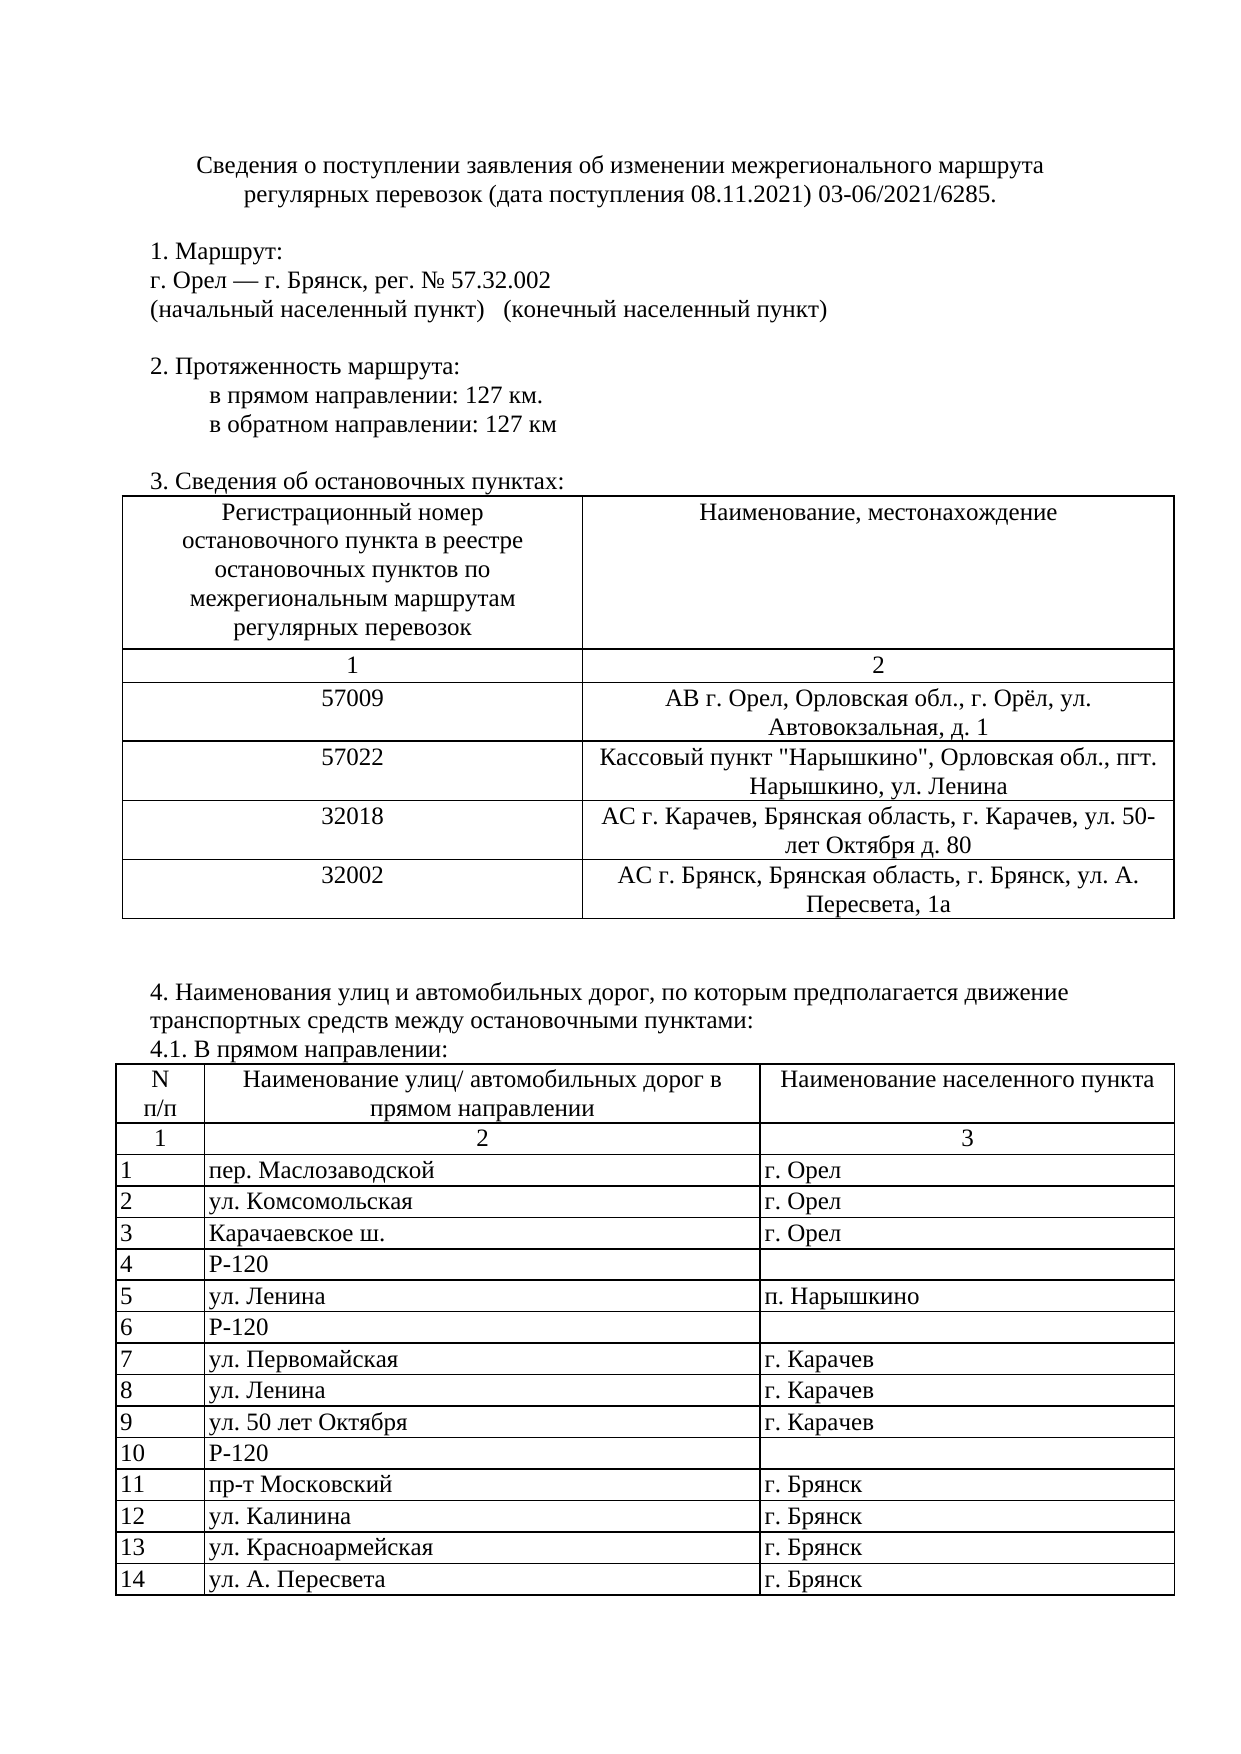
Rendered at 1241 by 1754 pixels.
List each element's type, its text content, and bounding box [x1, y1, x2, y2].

table_cell 9 [117, 1407, 204, 1437]
table_cell ул. Калинина [205, 1501, 759, 1531]
table_cell 3 [761, 1124, 1174, 1153]
table_cell 14 [117, 1564, 204, 1594]
table_cell 4 [117, 1250, 204, 1279]
table_cell 1 [117, 1155, 204, 1185]
table_cell 32018 [123, 801, 582, 858]
table_cell ул. А. Пересвета [205, 1564, 759, 1594]
table_cell ул. Первомайская [205, 1344, 759, 1374]
table_cell [761, 1438, 1174, 1468]
text Сведения о поступлении заявления об изменении межрегионального маршрута регулярных перевозок (дата поступления 08.11.2021) 03-06/2021/6285. [150, 150, 1090, 207]
table_cell 57009 [123, 683, 582, 740]
table_cell 3 [117, 1218, 204, 1248]
text 4.1. В прямом направлении: [150, 1034, 1090, 1063]
table_cell Кассовый пункт "Нарышкино", Орловская обл., пгт. Нарышкино, ул. Ленина [583, 742, 1173, 799]
table_cell г. Брянск [761, 1564, 1174, 1594]
table_cell г. Брянск [761, 1533, 1174, 1562]
text 3. Сведения об остановочных пунктах: [150, 466, 1090, 495]
table_cell Карачаевское ш. [205, 1218, 759, 1248]
table_cell пер. Маслозаводской [205, 1155, 759, 1185]
table_cell 57022 [123, 742, 582, 799]
table_cell 10 [117, 1438, 204, 1468]
table_cell Р-120 [205, 1438, 759, 1468]
table_cell 2 [205, 1124, 759, 1153]
table_cell 5 [117, 1281, 204, 1311]
table_cell ул. Комсомольская [205, 1187, 759, 1216]
text в прямом направлении: 127 км. [150, 380, 1090, 409]
table_cell 7 [117, 1344, 204, 1374]
table_cell п. Нарышкино [761, 1281, 1174, 1311]
table_cell 13 [117, 1533, 204, 1562]
table_cell Р-120 [205, 1312, 759, 1342]
table_header Регистрационный номер остановочного пункта в реестре остановочных пунктов по межрегиональным маршрутам регулярных перевозок [123, 497, 582, 648]
table_cell 1 [123, 650, 582, 681]
text 4. Наименования улиц и автомобильных дорог, по которым предполагается движение транспортных средств между остановочными пунктами: [150, 977, 1090, 1034]
table_cell 6 [117, 1312, 204, 1342]
table_cell г. Карачев [761, 1407, 1174, 1437]
table_cell 2 [117, 1187, 204, 1216]
table_cell АС г. Брянск, Брянская область, г. Брянск, ул. А. Пересвета, 1а [583, 860, 1173, 918]
table_cell [761, 1250, 1174, 1279]
table_cell АС г. Карачев, Брянская область, г. Карачев, ул. 50-лет Октября д. 80 [583, 801, 1173, 858]
text 2. Протяженность маршрута: [150, 351, 1090, 380]
table_cell г. Карачев [761, 1375, 1174, 1405]
table_header Наименование улиц/ автомобильных дорог в прямом направлении [205, 1065, 759, 1122]
table_cell г. Орел [761, 1155, 1174, 1185]
table_cell [761, 1312, 1174, 1342]
text 1. Маршрут: [150, 236, 1090, 265]
text г. Орел — г. Брянск, рег. № 57.32.002 [150, 265, 1090, 294]
table_cell 12 [117, 1501, 204, 1531]
table_cell пр-т Московский [205, 1470, 759, 1499]
table_cell 2 [583, 650, 1173, 681]
table_cell Р-120 [205, 1250, 759, 1279]
table_header Наименование, местонахождение [583, 497, 1173, 648]
table_cell г. Орел [761, 1187, 1174, 1216]
text (начальный населенный пункт) (конечный населенный пункт) [150, 294, 1090, 322]
text в обратном направлении: 127 км [150, 409, 1090, 437]
table_cell ул. Ленина [205, 1375, 759, 1405]
table_cell 11 [117, 1470, 204, 1499]
table_cell 1 [117, 1124, 204, 1153]
table_header N п/п [117, 1065, 204, 1122]
table_cell АВ г. Орел, Орловская обл., г. Орёл, ул. Автовокзальная, д. 1 [583, 683, 1173, 740]
table_cell г. Брянск [761, 1501, 1174, 1531]
table_cell 8 [117, 1375, 204, 1405]
table_cell г. Карачев [761, 1344, 1174, 1374]
table_cell 32002 [123, 860, 582, 918]
table_cell ул. Красноармейская [205, 1533, 759, 1562]
table_header Наименование населенного пункта [761, 1065, 1174, 1122]
table_cell г. Орел [761, 1218, 1174, 1248]
table_cell г. Брянск [761, 1470, 1174, 1499]
table_cell ул. 50 лет Октября [205, 1407, 759, 1437]
table_cell ул. Ленина [205, 1281, 759, 1311]
